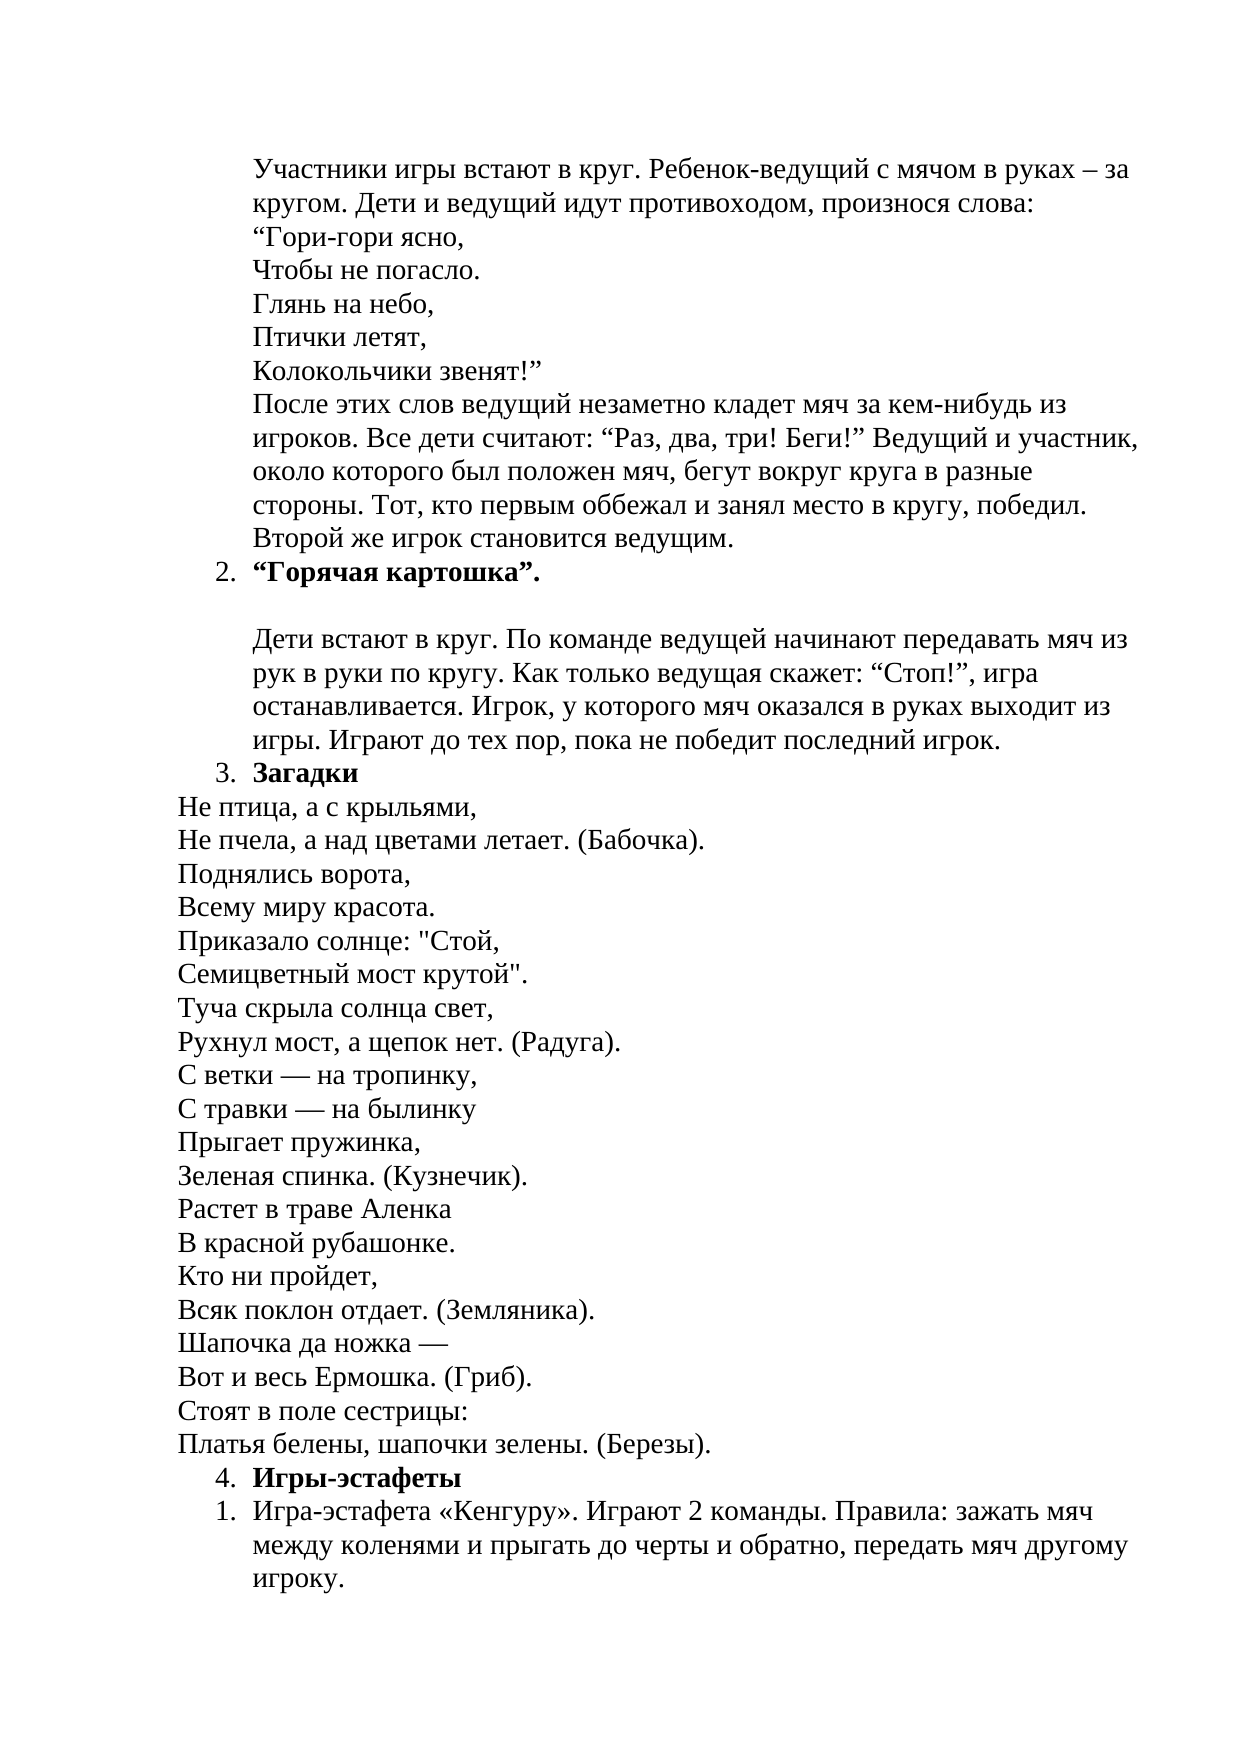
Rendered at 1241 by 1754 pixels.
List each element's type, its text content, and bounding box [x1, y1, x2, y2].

list Загадки [215, 755, 1152, 789]
text С ветки — на тропинку, С травки — на былинку Прыгает пружинка, Зеленая спинка. (Кузнечик). [177, 1057, 1152, 1191]
text Не птица, а с крыльями, Не пчела, а над цветами летает. (Бабочка). [177, 789, 1152, 856]
list “Горячая картошка”. [215, 554, 1152, 588]
text Растет в траве Аленка В красной рубашонке. Кто ни пройдет, Всяк поклон отдает. (Земляника). [177, 1191, 1152, 1326]
list Игра-эстафета «Кенгуру». Играют 2 команды. Правила: зажать мяч между коленями и прыгать до черты и обратно, передать мяч другому игроку. [215, 1493, 1152, 1594]
list Игры-эстафеты [215, 1460, 1152, 1493]
text Шапочка да ножка — Вот и весь Ермошка. (Гриб). [177, 1326, 1152, 1393]
text Поднялись ворота, Всему миру красота. Приказало солнце: "Стой, Семицветный мост крутой". Туча скрыла солнца свет, Рухнул мост, а щепок нет. (Радуга). [177, 856, 1152, 1057]
text Участники игры встают в круг. Ребенок-ведущий с мячом в руках – за кругом. Дети и ведущий идут противоходом, произнося слова: “Гори-гори ясно, Чтобы не погасло. Глянь на небо, Птички летят, Колокольчики звенят!” После этих слов ведущий незаметно кладет мяч за кем-нибудь из игроков. Все дети считают: “Раз, два, три! Беги!” Ведущий и участник, около которого был положен мяч, бегут вокруг круга в разные стороны. Тот, кто первым оббежал и занял место в кругу, победил. Второй же игрок становится ведущим. [252, 118, 1152, 554]
text Дети встают в круг. По команде ведущей начинают передавать мяч из рук в руки по кругу. Как только ведущая скажет: “Стоп!”, игра останавливается. Игрок, у которого мяч оказался в руках выходит из игры. Играют до тех пор, пока не победит последний игрок. [252, 588, 1152, 755]
text Стоят в поле сестрицы: Платья белены, шапочки зелены. (Березы). [177, 1393, 1152, 1460]
